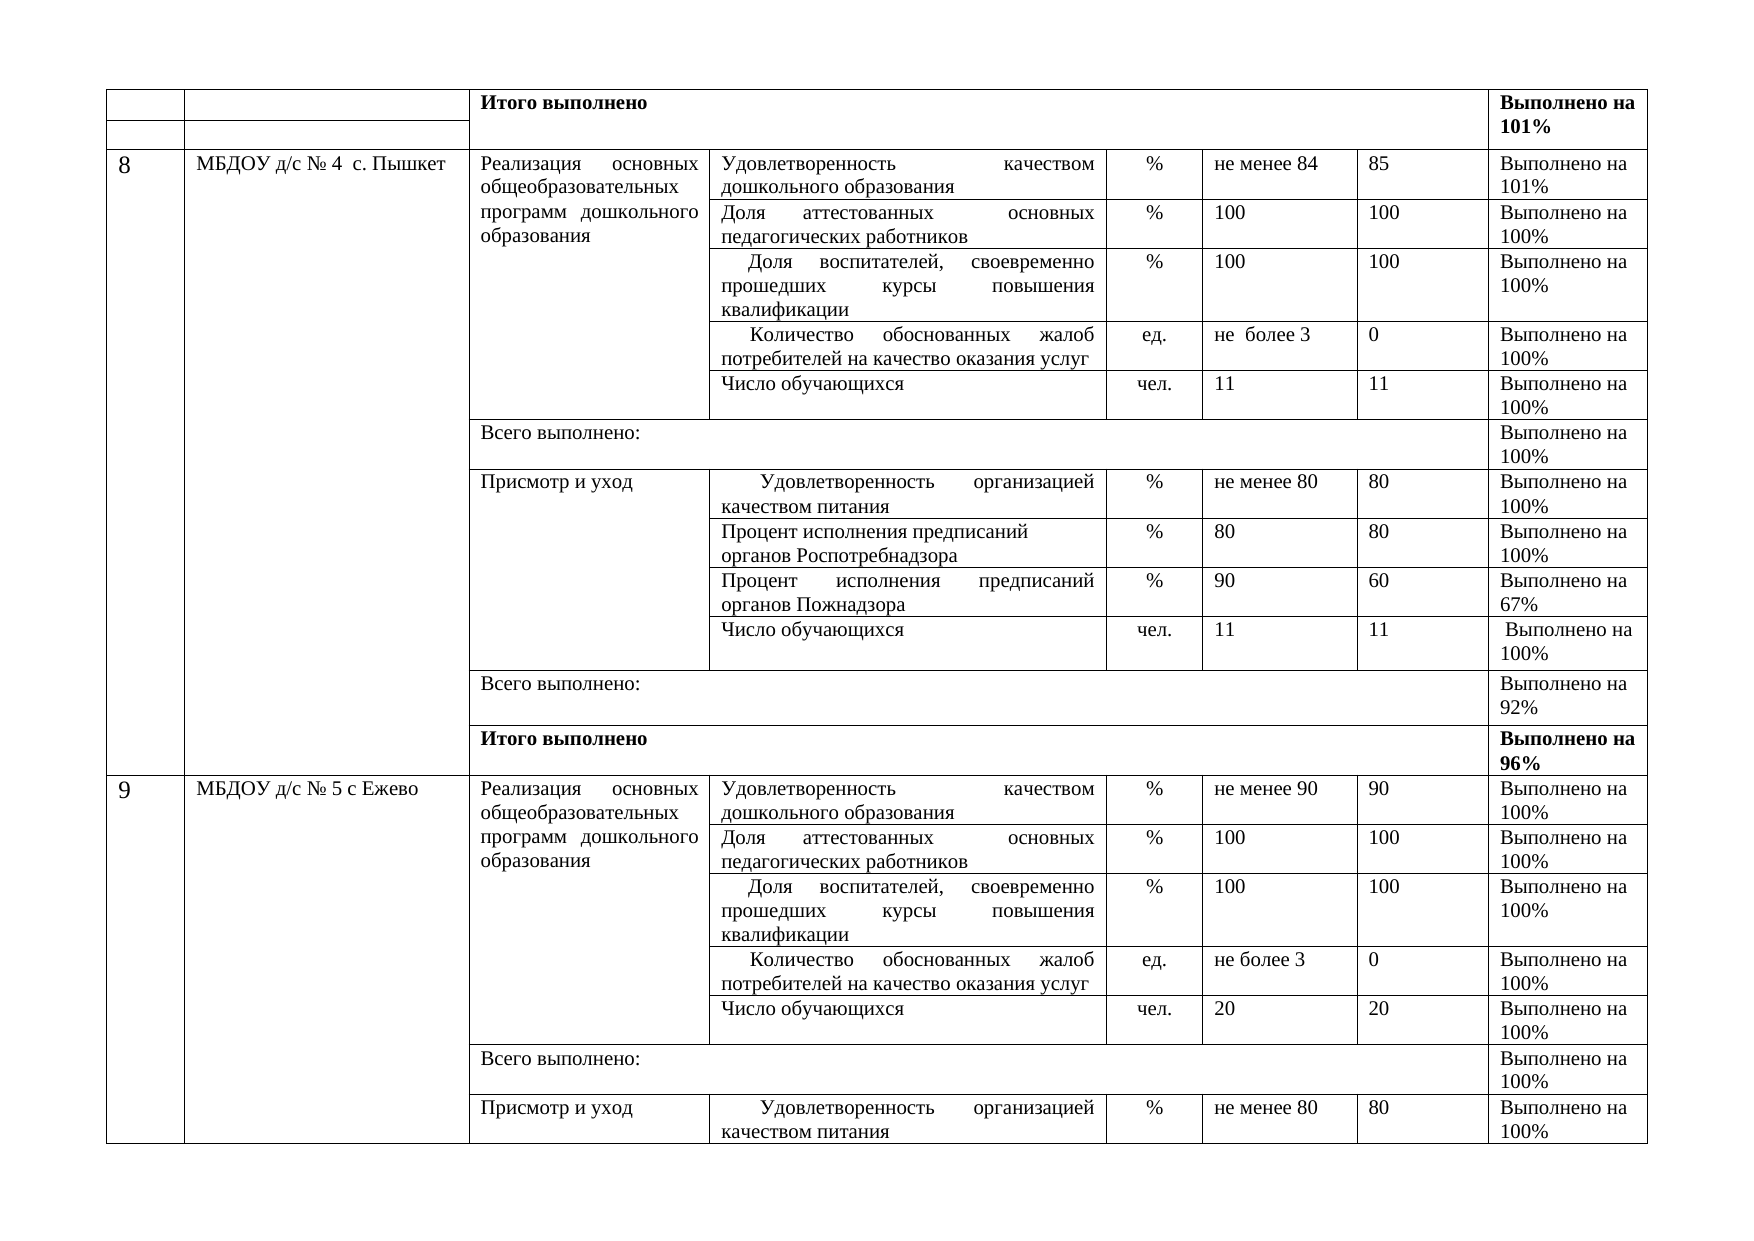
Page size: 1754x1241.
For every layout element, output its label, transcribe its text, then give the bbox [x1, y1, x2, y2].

table_cell Число обучающихся [710, 371, 1106, 419]
table_cell Всего выполнено: [470, 671, 1488, 725]
table_cell чел. [1107, 371, 1202, 419]
table_cell Выполнено на 101% [1489, 90, 1647, 149]
table_cell не более 3 [1203, 322, 1357, 370]
table_cell Процент исполнения предписаний органов Пожнадзора [710, 568, 1106, 616]
table_cell Число обучающихся [710, 996, 1106, 1044]
table_cell % [1107, 150, 1202, 198]
table_cell Число обучающихся [710, 617, 1106, 670]
table_cell [185, 121, 469, 149]
table_cell 0 [1358, 322, 1488, 370]
table_cell [107, 121, 184, 149]
table_cell % [1107, 1095, 1202, 1143]
table_cell Выполнено на 100% [1489, 249, 1647, 321]
table_cell Доля аттестованных основных педагогических работников [710, 200, 1106, 248]
table_cell 85 [1358, 150, 1488, 198]
table_cell Выполнено на 100% [1489, 420, 1647, 468]
table_cell Присмотр и уход [470, 1095, 709, 1143]
table_cell 100 [1203, 200, 1357, 248]
table_cell % [1107, 470, 1202, 518]
table_cell Всего выполнено: [470, 420, 1488, 468]
table_cell чел. [1107, 617, 1202, 670]
table_cell Итого выполнено [470, 90, 1488, 149]
table_cell Реализация основных общеобразовательных программ дошкольного образования [470, 150, 709, 419]
table_cell % [1107, 776, 1202, 824]
table_cell 80 [1358, 519, 1488, 567]
table_cell Выполнено на 100% [1489, 1045, 1647, 1093]
table_cell 20 [1358, 996, 1488, 1044]
table_cell МБДОУ д/с № 4 с. Пышкет [185, 150, 469, 774]
table_cell Количество обоснованных жалоб потребителей на качество оказания услуг [710, 947, 1106, 995]
table_cell Процент исполнения предписаний органов Роспотребнадзора [710, 519, 1106, 567]
table_cell Выполнено на 100% [1489, 470, 1647, 518]
table_cell Удовлетворенность качеством дошкольного образования [710, 150, 1106, 198]
table_cell Выполнено на 101% [1489, 150, 1647, 198]
table_cell Выполнено на 92% [1489, 671, 1647, 725]
table_cell 80 [1358, 470, 1488, 518]
table_cell 90 [1358, 776, 1488, 824]
table_cell % [1107, 249, 1202, 321]
table_cell Выполнено на 100% [1489, 617, 1647, 670]
table_cell Доля воспитателей, своевременно прошедших курсы повышения квалификации [710, 249, 1106, 321]
table_cell % [1107, 874, 1202, 946]
table_cell 11 [1358, 371, 1488, 419]
table_cell 8 [107, 150, 184, 774]
table_cell 100 [1358, 200, 1488, 248]
table_cell ед. [1107, 322, 1202, 370]
table_cell 9 [107, 776, 184, 1143]
table_cell Выполнено на 100% [1489, 371, 1647, 419]
table_cell % [1107, 519, 1202, 567]
table_cell Итого выполнено [470, 726, 1488, 774]
table_cell Доля аттестованных основных педагогических работников [710, 825, 1106, 873]
table_cell 100 [1358, 825, 1488, 873]
table_cell % [1107, 825, 1202, 873]
table_cell чел. [1107, 996, 1202, 1044]
table_cell Выполнено на 100% [1489, 776, 1647, 824]
table_cell 11 [1358, 617, 1488, 670]
table_cell Доля воспитателей, своевременно прошедших курсы повышения квалификации [710, 874, 1106, 946]
table_cell Выполнено на 100% [1489, 996, 1647, 1044]
table_cell 0 [1358, 947, 1488, 995]
table_cell Присмотр и уход [470, 470, 709, 670]
table_cell Выполнено на 100% [1489, 874, 1647, 946]
table_cell 90 [1203, 568, 1357, 616]
table_cell не менее 80 [1203, 470, 1357, 518]
table_cell % [1107, 200, 1202, 248]
table_cell Выполнено на 96% [1489, 726, 1647, 774]
table_cell 100 [1358, 249, 1488, 321]
table_cell Выполнено на 100% [1489, 322, 1647, 370]
table_cell Выполнено на 100% [1489, 200, 1647, 248]
table_cell 20 [1203, 996, 1357, 1044]
table_cell Удовлетворенность организацией качеством питания [710, 1095, 1106, 1143]
table_cell не более 3 [1203, 947, 1357, 995]
table_cell 11 [1203, 371, 1357, 419]
table_cell не менее 84 [1203, 150, 1357, 198]
table_cell 100 [1203, 249, 1357, 321]
table_cell Удовлетворенность качеством дошкольного образования [710, 776, 1106, 824]
table_cell Количество обоснованных жалоб потребителей на качество оказания услуг [710, 322, 1106, 370]
table_cell не менее 90 [1203, 776, 1357, 824]
table_cell Выполнено на 100% [1489, 519, 1647, 567]
table_cell 100 [1203, 825, 1357, 873]
table_cell 11 [1203, 617, 1357, 670]
table_cell Выполнено на 100% [1489, 825, 1647, 873]
table_cell Выполнено на 100% [1489, 1095, 1647, 1143]
table_cell Всего выполнено: [470, 1045, 1488, 1093]
table_cell % [1107, 568, 1202, 616]
table_cell 80 [1203, 519, 1357, 567]
table_cell Удовлетворенность организацией качеством питания [710, 470, 1106, 518]
table_cell не менее 80 [1203, 1095, 1357, 1143]
table_cell 100 [1358, 874, 1488, 946]
table_cell ед. [1107, 947, 1202, 995]
table_cell Выполнено на 100% [1489, 947, 1647, 995]
table_cell Реализация основных общеобразовательных программ дошкольного образования [470, 776, 709, 1044]
table_cell Выполнено на 67% [1489, 568, 1647, 616]
table_cell 100 [1203, 874, 1357, 946]
table_cell 80 [1358, 1095, 1488, 1143]
table_cell МБДОУ д/с № 5 с Ежево [185, 776, 469, 1143]
table_cell 60 [1358, 568, 1488, 616]
